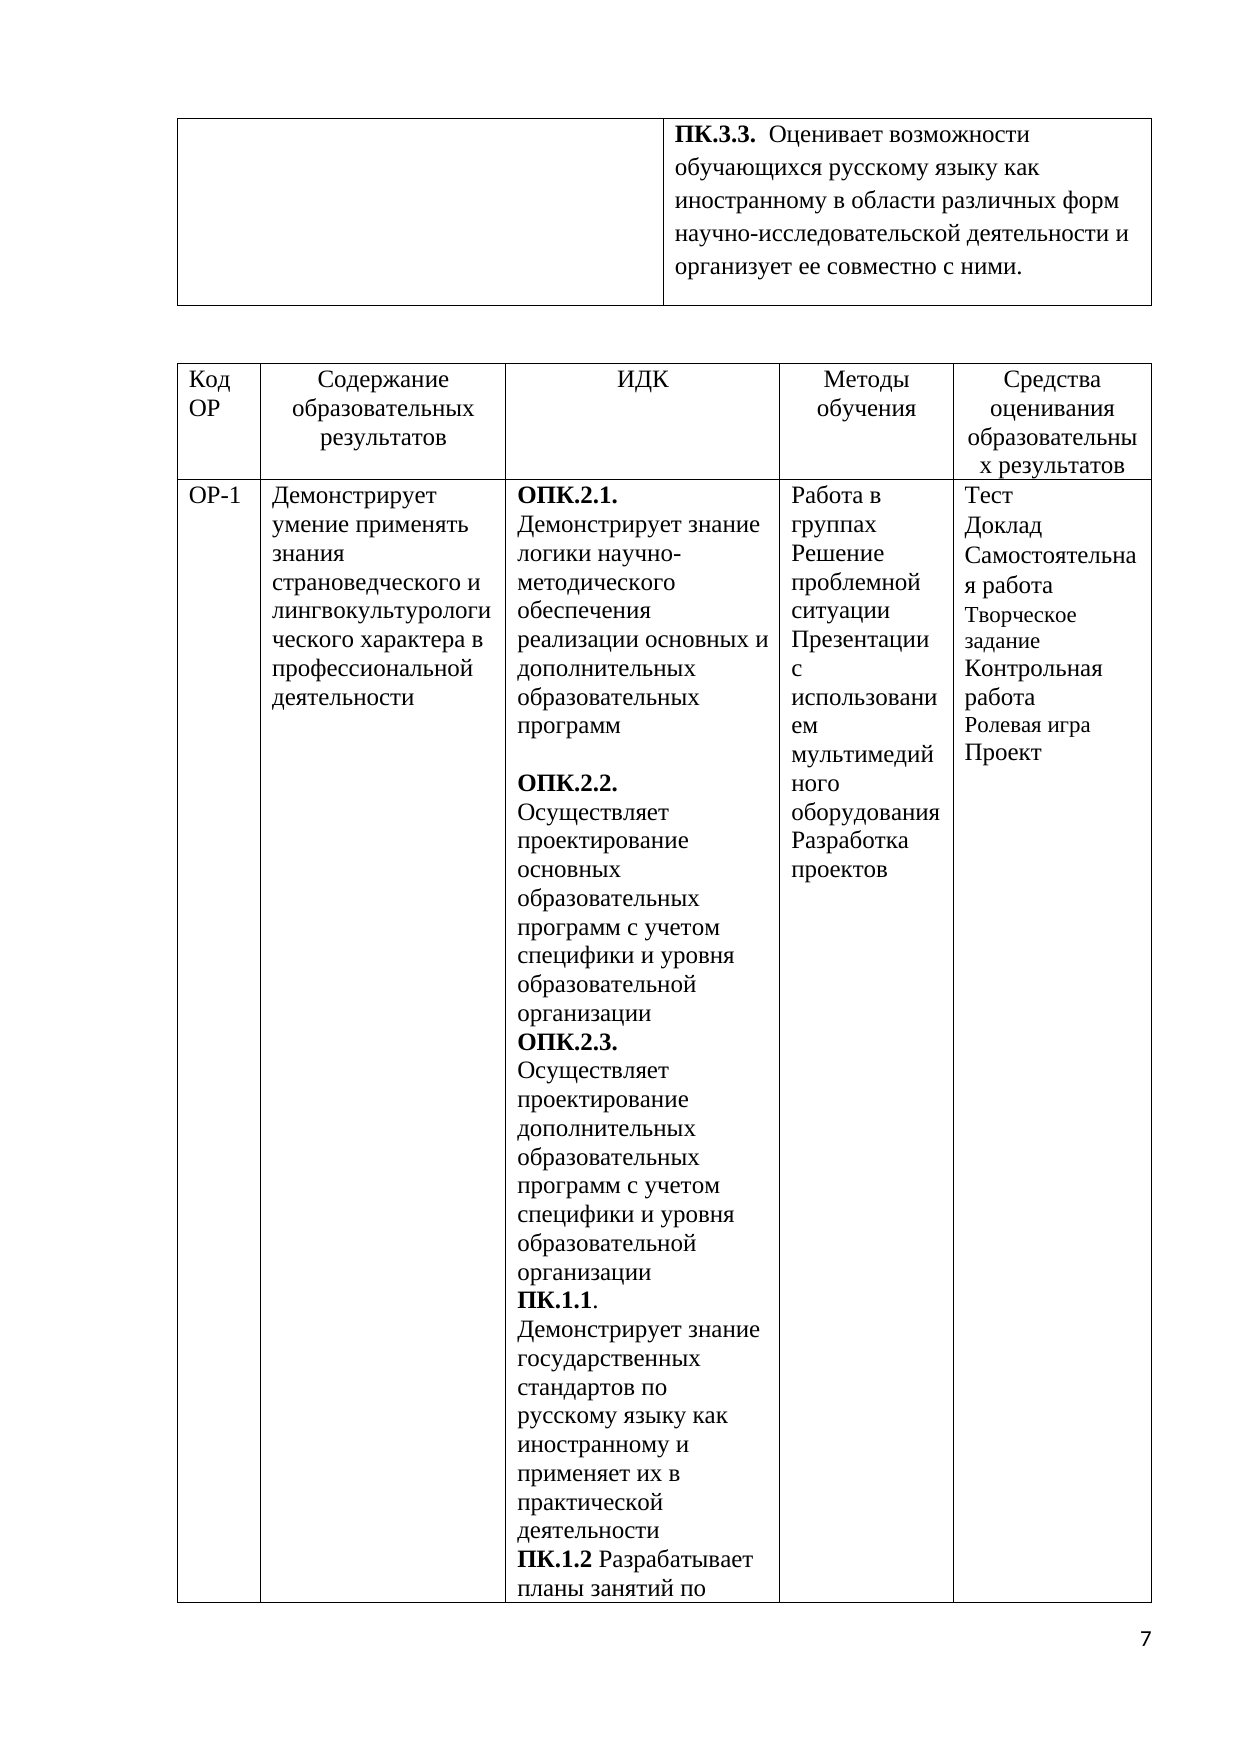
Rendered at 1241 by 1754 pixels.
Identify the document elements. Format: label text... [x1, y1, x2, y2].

table_header Содержание образовательных результатов [261, 364, 505, 479]
table_header Код ОР [178, 364, 260, 479]
table_header ИДК [506, 364, 779, 479]
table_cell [664, 119, 1151, 305]
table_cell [506, 480, 779, 1602]
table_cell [261, 480, 505, 1602]
table_cell ОР-1 [178, 480, 260, 1602]
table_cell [954, 480, 1151, 1602]
table_header Методы обучения [780, 364, 953, 479]
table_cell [780, 480, 953, 1602]
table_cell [178, 119, 663, 305]
table_header Средства оценивания образовательных результатов [954, 364, 1151, 479]
